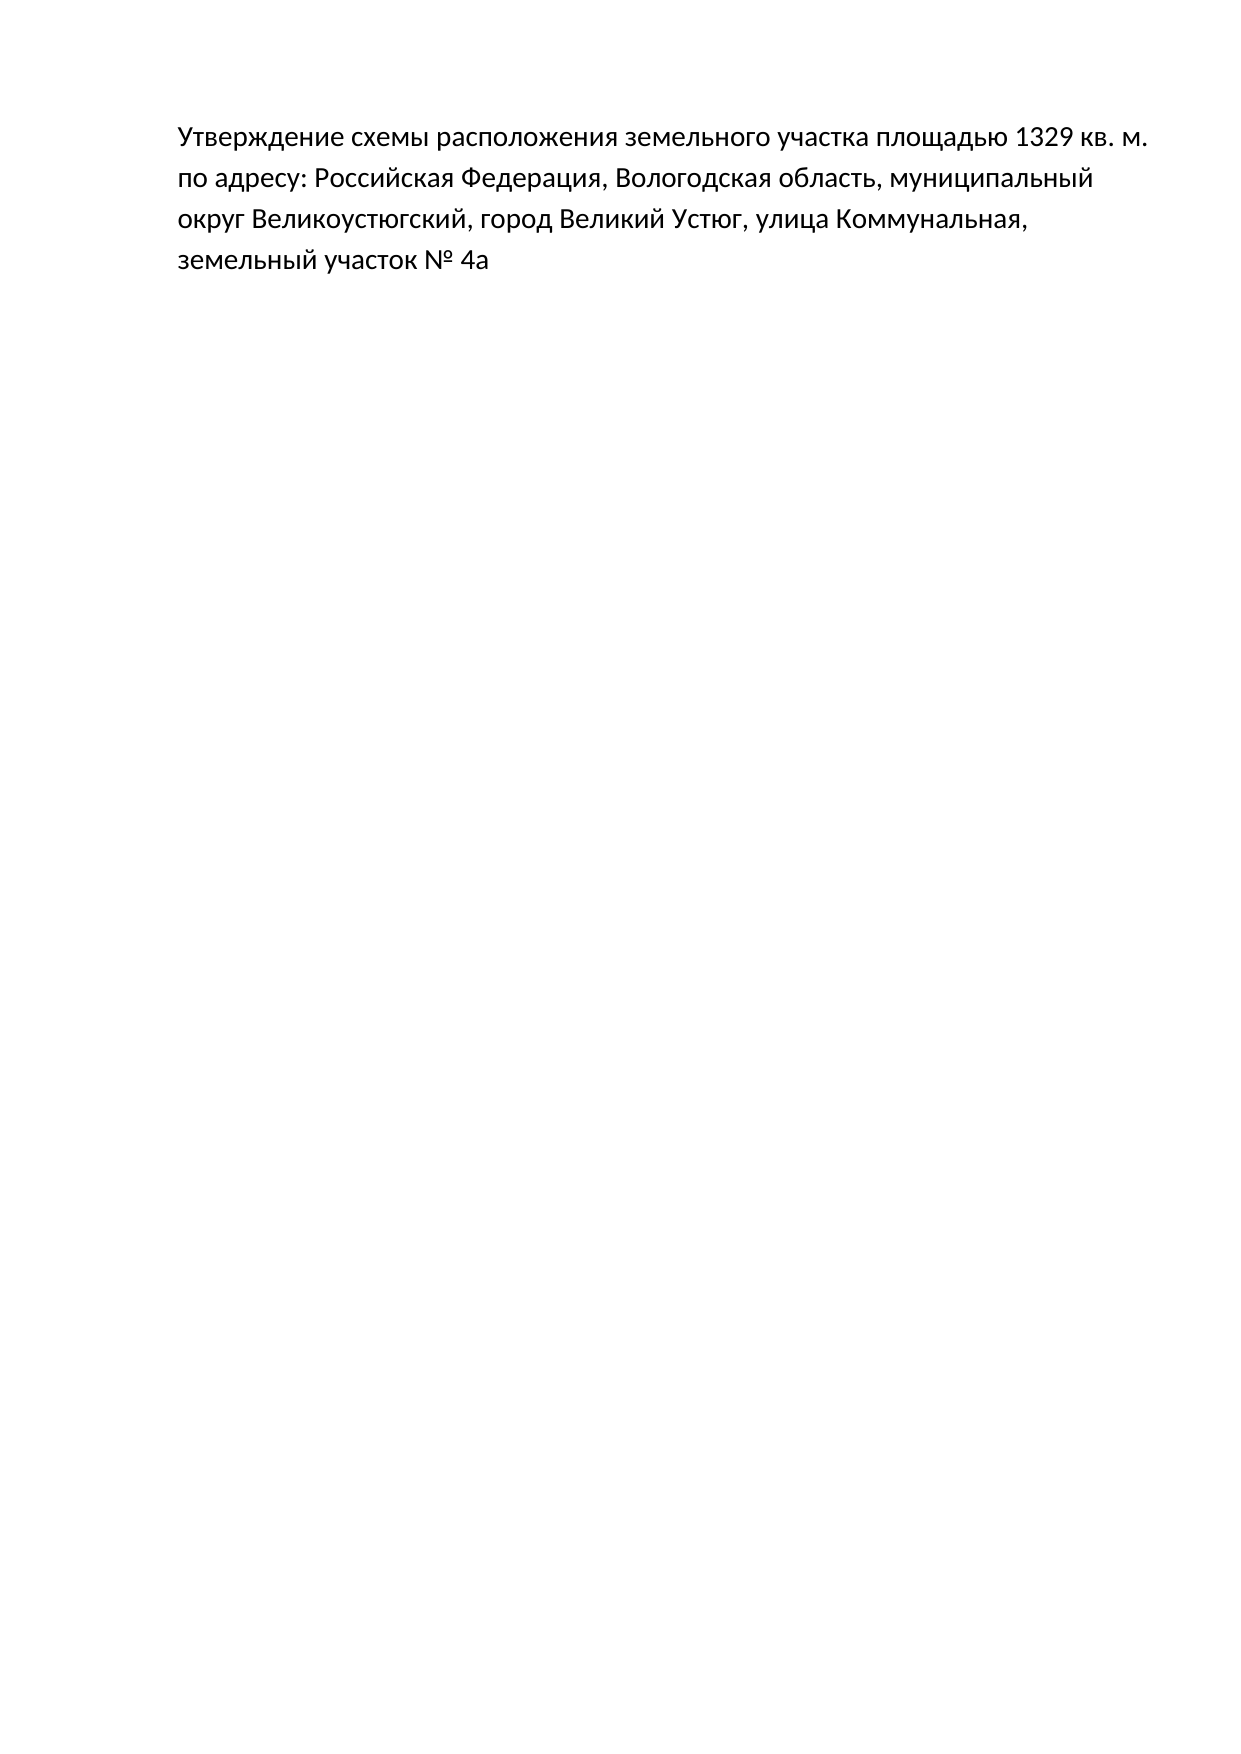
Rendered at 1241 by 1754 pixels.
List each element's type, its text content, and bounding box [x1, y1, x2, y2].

text Утверждение схемы расположения земельного участка площадью 1329 кв. м. по адресу: Российская Федерация, Вологодская область, муниципальный округ Великоустюгский, город Великий Устюг, улица Коммунальная, земельный участок № 4а [177, 118, 1152, 277]
